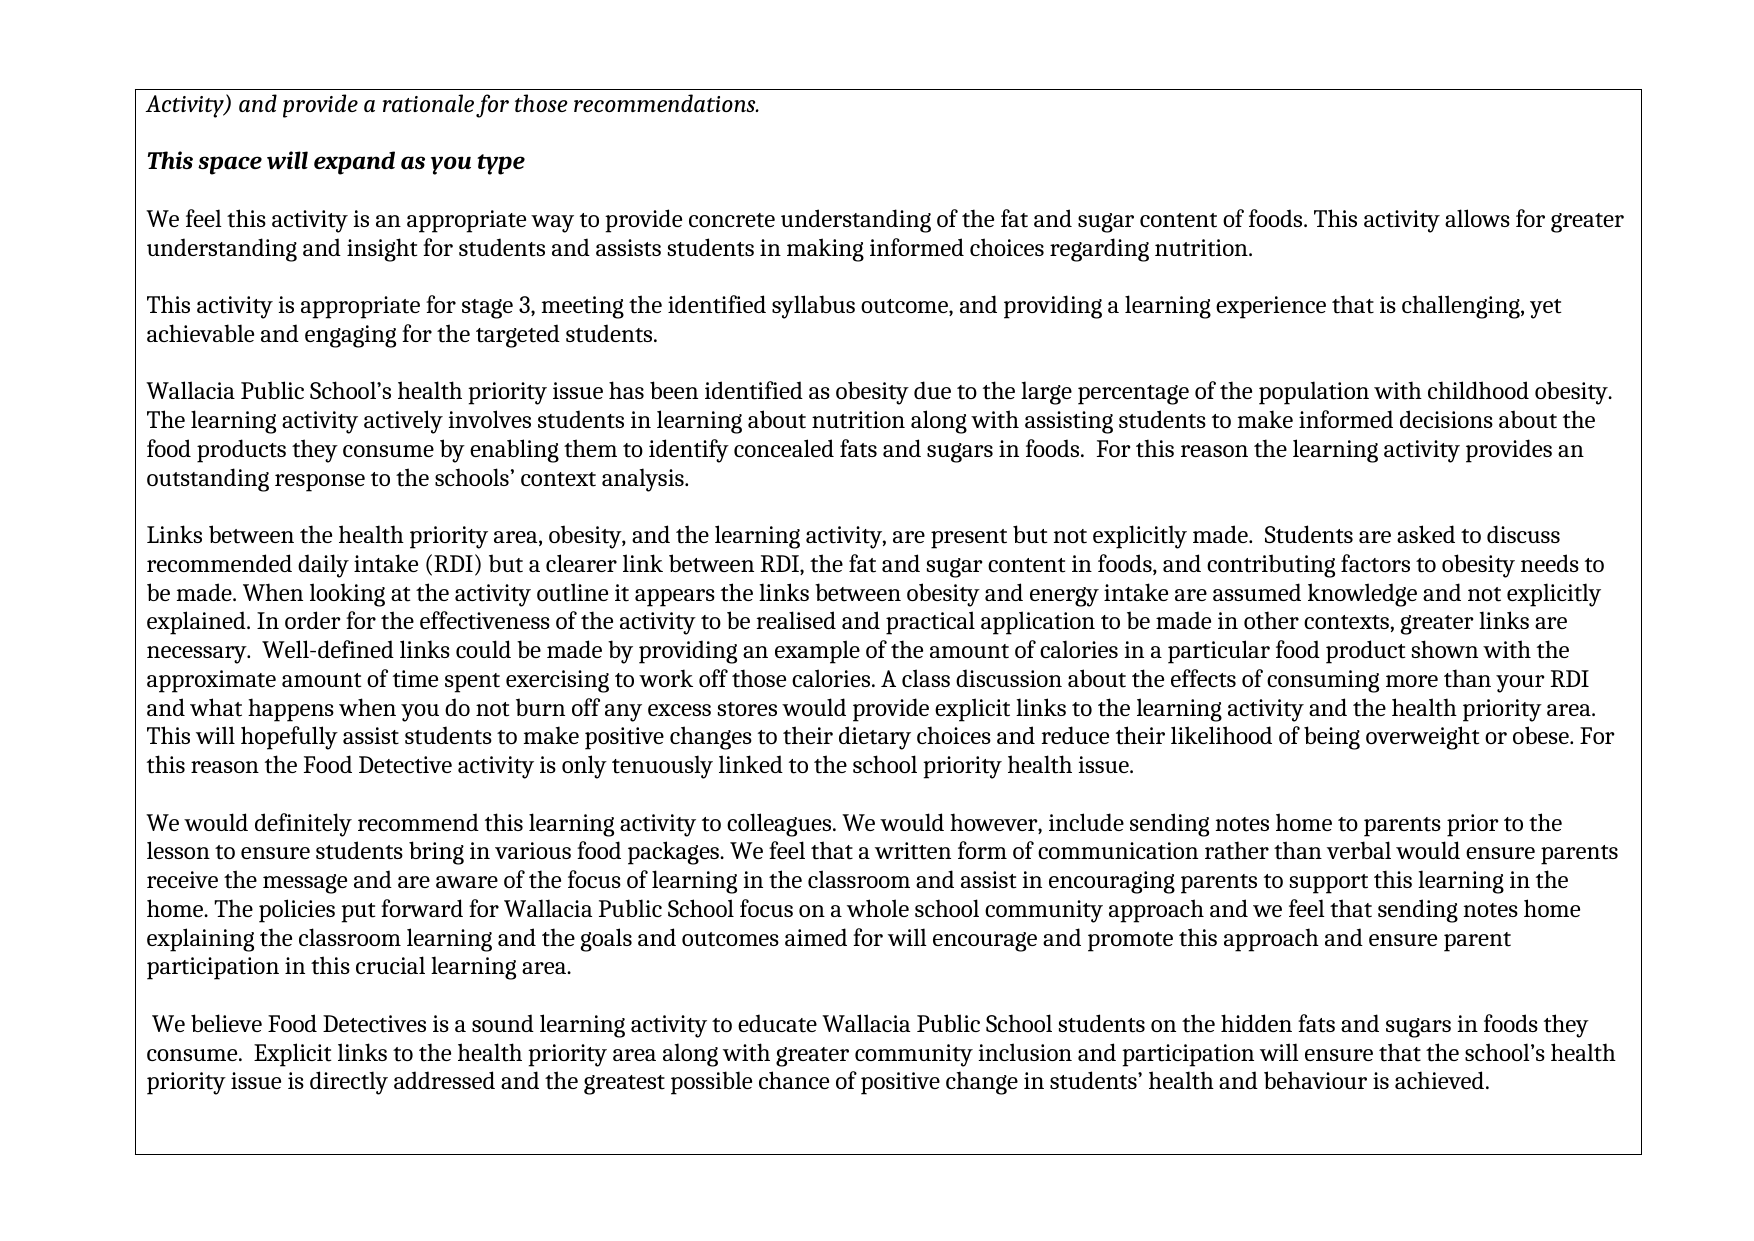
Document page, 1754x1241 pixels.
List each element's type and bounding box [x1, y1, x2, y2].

table_cell [136, 90, 1641, 1153]
